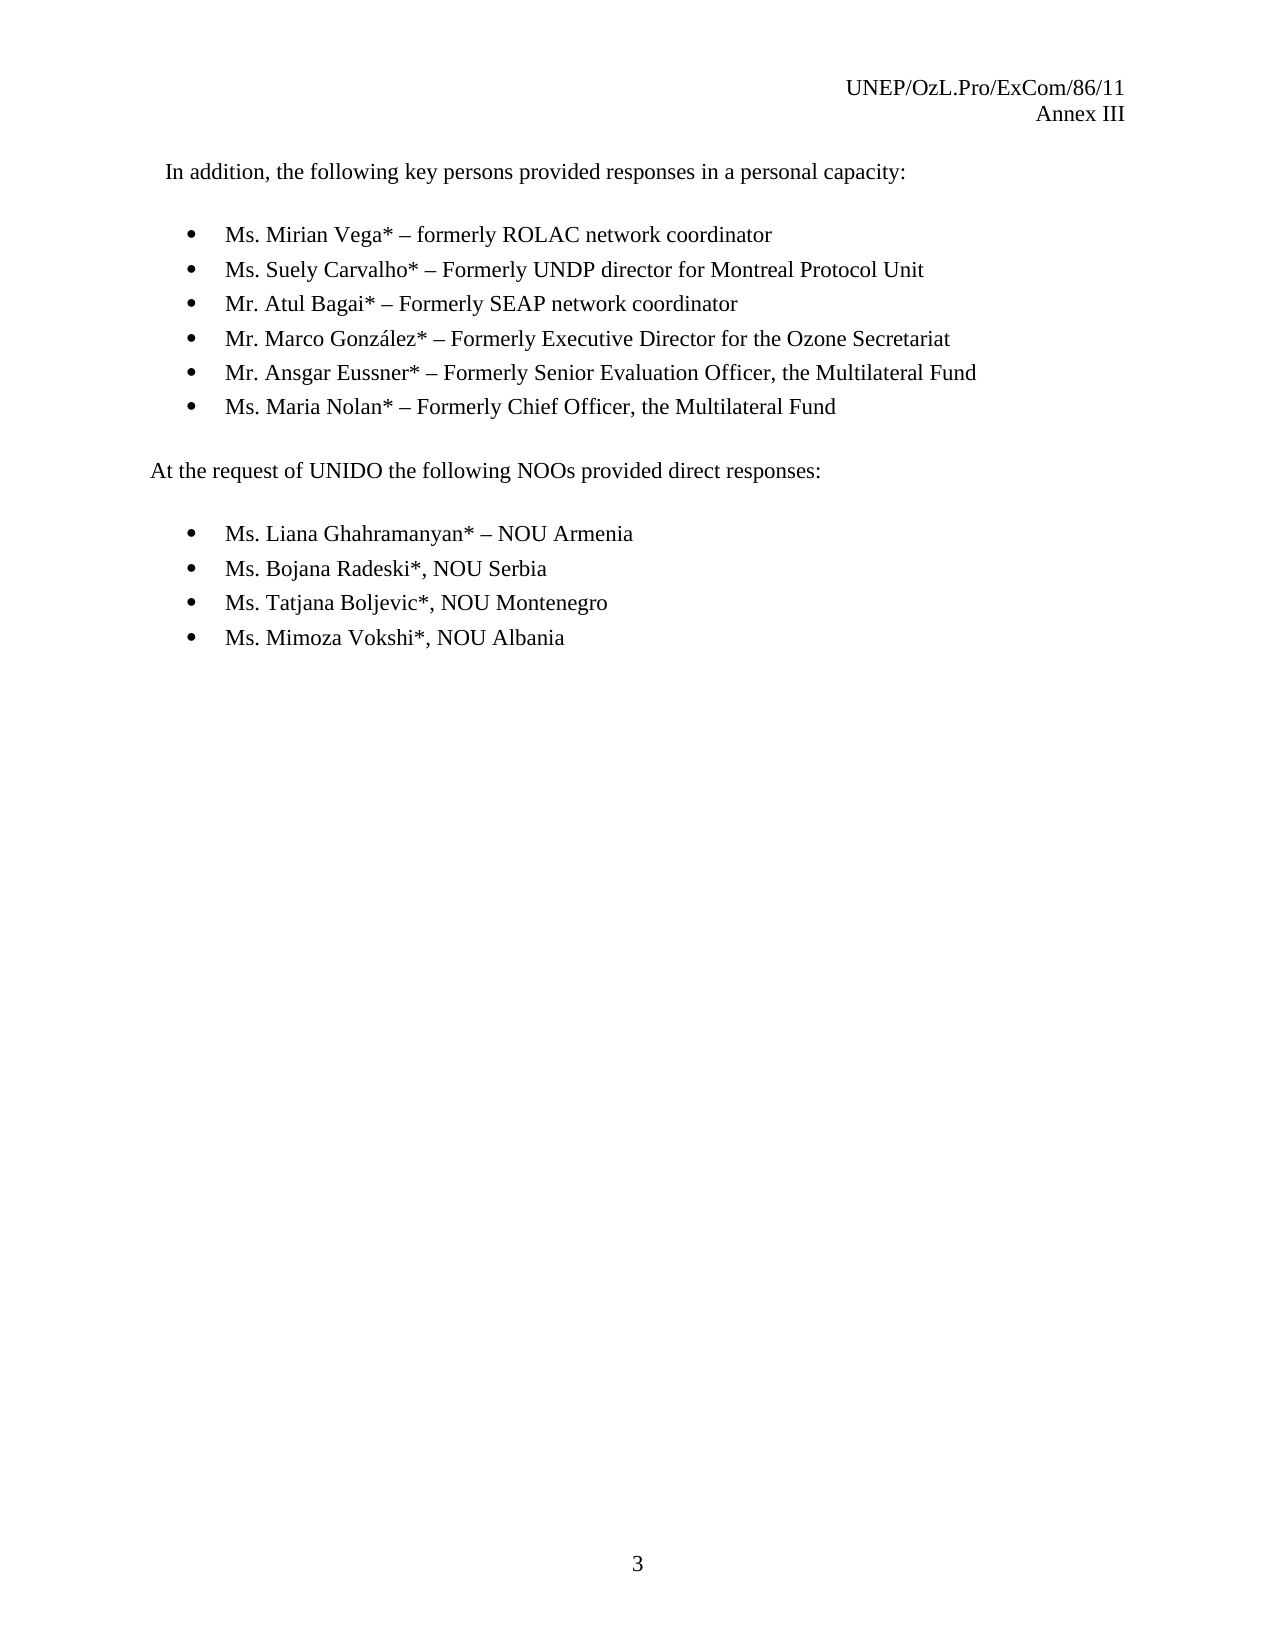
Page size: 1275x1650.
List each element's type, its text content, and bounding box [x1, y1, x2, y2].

list Mr. Ansgar Eussner* – Formerly Senior Evaluation Officer, the Multilateral Fund [187, 351, 1125, 385]
list Ms. Suely Carvalho* – Formerly UNDP director for Montreal Protocol Unit [187, 248, 1125, 282]
list Ms. Mirian Vega* – formerly ROLAC network coordinator [187, 213, 1125, 248]
list Ms. Mimoza Vokshi*, NOU Albania [187, 616, 1125, 650]
list Ms. Liana Ghahramanyan* – NOU Armenia [187, 512, 1125, 547]
list Ms. Bojana Radeski*, NOU Serbia [187, 547, 1125, 581]
list Ms. Maria Nolan* – Formerly Chief Officer, the Multilateral Fund [187, 385, 1125, 420]
text At the request of UNIDO the following NOOs provided direct responses: [150, 449, 1125, 483]
list Ms. Tatjana Boljevic*, NOU Montenegro [187, 581, 1125, 616]
list Mr. Marco González* – Formerly Executive Director for the Ozone Secretariat [187, 317, 1125, 351]
text In addition, the following key persons provided responses in a personal capacity: [165, 150, 1125, 184]
list Mr. Atul Bagai* – Formerly SEAP network coordinator [187, 282, 1125, 317]
